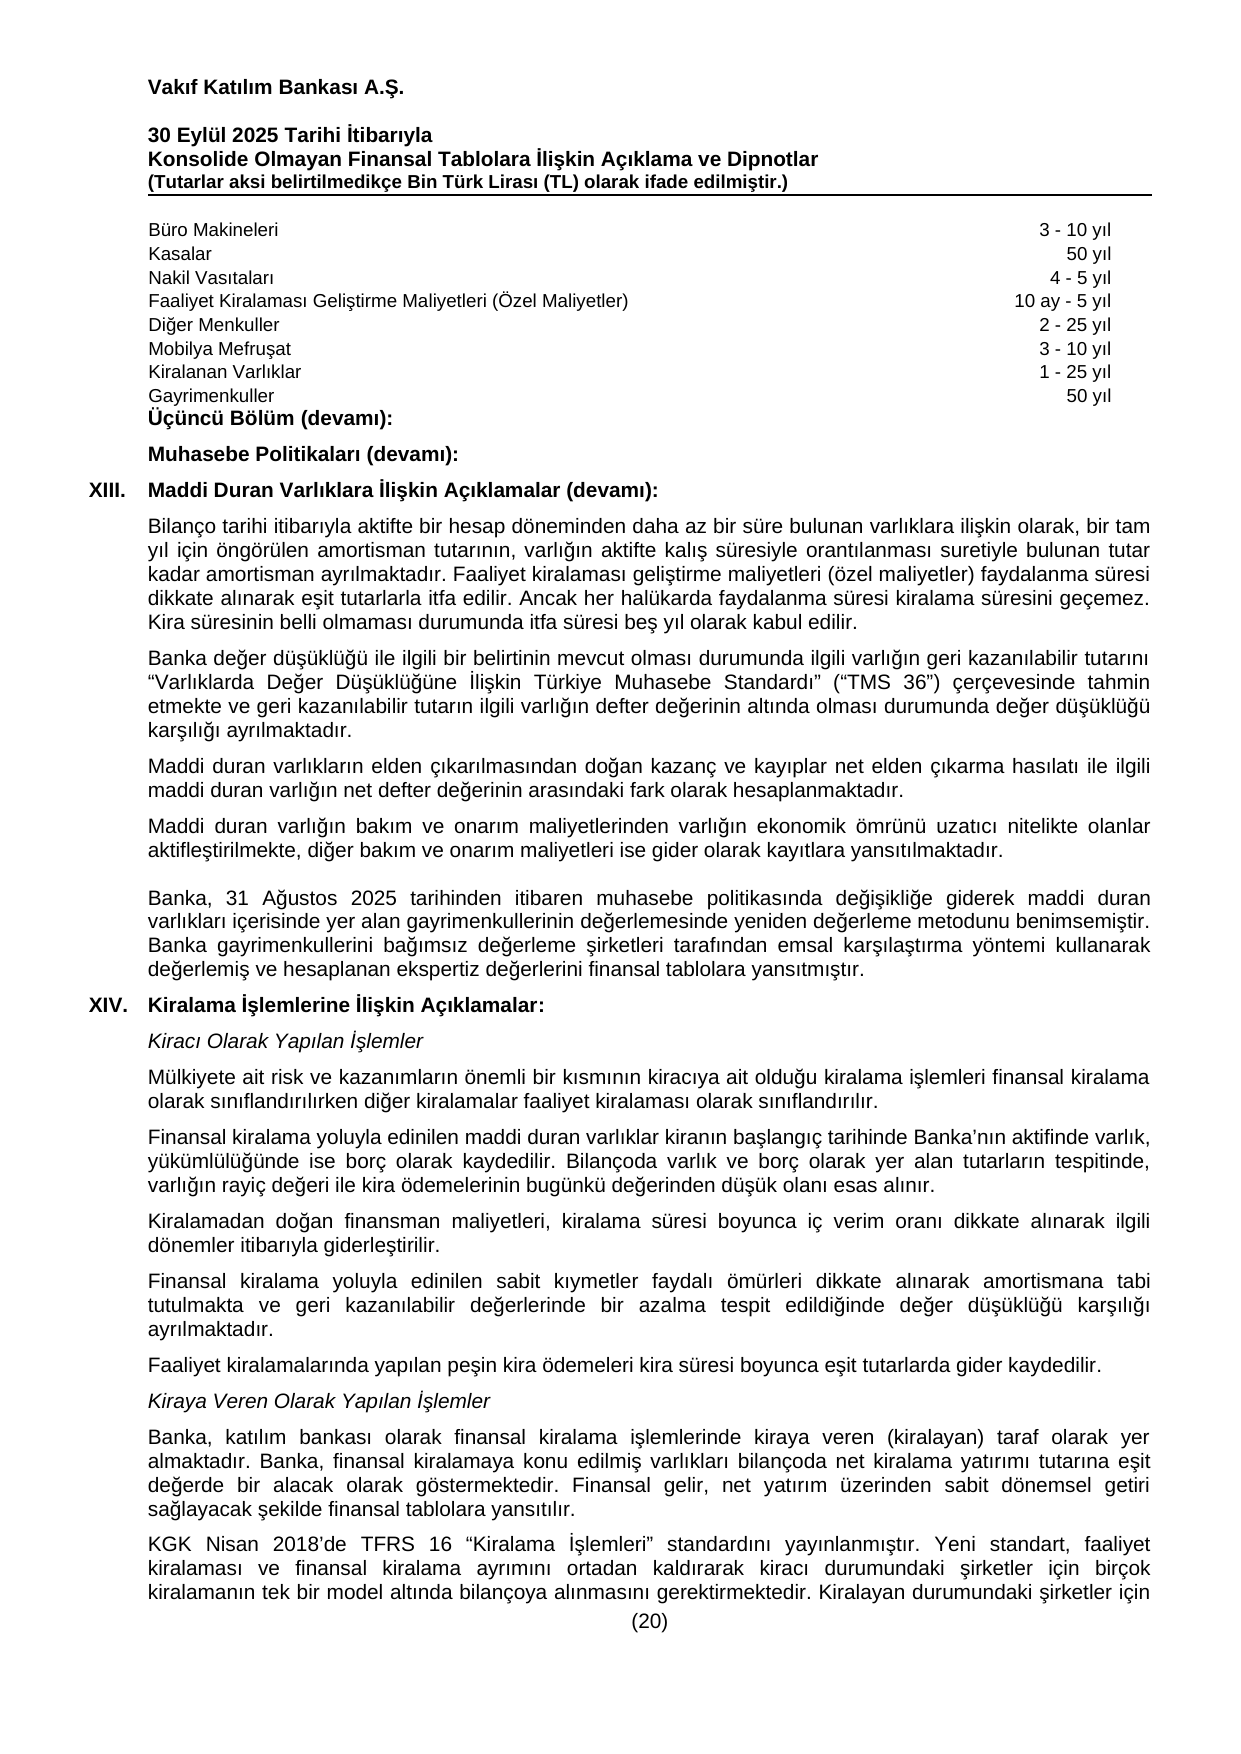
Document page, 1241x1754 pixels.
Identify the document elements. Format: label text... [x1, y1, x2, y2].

text Banka, katılım bankası olarak finansal kiralama işlemlerinde kiraya veren (kiralayan) taraf olarak yer almaktadır. Banka, finansal kiralamaya konu edilmiş varlıkları bilançoda net kiralama yatırımı tutarına eşit değerde bir alacak olarak göstermektedir. Finansal gelir, net yatırım üzerinden sabit dönemsel getiri sağlayacak şekilde finansal tablolara yansıtılır. [148, 1424, 1152, 1520]
text Bilanço tarihi itibarıyla aktifte bir hesap döneminden daha az bir süre bulunan varlıklara ilişkin olarak, bir tam yıl için öngörülen amortisman tutarının, varlığın aktifte kalış süresiyle orantılanması suretiyle bulunan tutar kadar amortisman ayrılmaktadır. Faaliyet kiralaması geliştirme maliyetleri (özel maliyetler) faydalanma süresi dikkate alınarak eşit tutarlarla itfa edilir. Ancak her halükarda faydalanma süresi kiralama süresini geçemez. Kira süresinin belli olmaması durumunda itfa süresi beş yıl olarak kabul edilir. [148, 514, 1152, 634]
text Faaliyet kiralamalarında yapılan peşin kira ödemeleri kira süresi boyunca eşit tutarlarda gider kaydedilir. [148, 1353, 1152, 1377]
text Finansal kiralama yoluyla edinilen maddi duran varlıklar kiranın başlangıç tarihinde Banka’nın aktifinde varlık, yükümlülüğünde ise borç olarak kaydedilir. Bilançoda varlık ve borç olarak yer alan tutarların tespitinde, varlığın rayiç değeri ile kira ödemelerinin bugünkü değerinden düşük olanı esas alınır. [148, 1125, 1152, 1197]
text XIV. Kiralama İşlemlerine İlişkin Açıklamalar: [89, 993, 1152, 1017]
text Muhasebe Politikaları (devamı): [148, 442, 1152, 466]
text Kiracı Olarak Yapılan İşlemler [148, 1029, 1152, 1053]
text Kiraya Veren Olarak Yapılan İşlemler [148, 1388, 1152, 1412]
text Üçüncü Bölüm (devamı): [148, 406, 1152, 430]
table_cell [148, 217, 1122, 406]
text XIII. Maddi Duran Varlıklara İlişkin Açıklamalar (devamı): [89, 478, 1152, 502]
text Maddi duran varlıkların elden çıkarılmasından doğan kazanç ve kayıplar net elden çıkarma hasılatı ile ilgili maddi duran varlığın net defter değerinin arasındaki fark olarak hesaplanmaktadır. [148, 754, 1152, 802]
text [148, 1532, 1152, 1604]
text Finansal kiralama yoluyla edinilen sabit kıymetler faydalı ömürleri dikkate alınarak amortismana tabi tutulmakta ve geri kazanılabilir değerlerinde bir azalma tespit edildiğinde değer düşüklüğü karşılığı ayrılmaktadır. [148, 1269, 1152, 1341]
text Mülkiyete ait risk ve kazanımların önemli bir kısmının kiracıya ait olduğu kiralama işlemleri finansal kiralama olarak sınıflandırılırken diğer kiralamalar faaliyet kiralaması olarak sınıflandırılır. [148, 1065, 1152, 1113]
text Maddi duran varlığın bakım ve onarım maliyetlerinden varlığın ekonomik ömrünü uzatıcı nitelikte olanlar aktifleştirilmekte, diğer bakım ve onarım maliyetleri ise gider olarak kayıtlara yansıtılmaktadır. [148, 813, 1152, 861]
text Banka, 31 Ağustos 2025 tarihinden itibaren muhasebe politikasında değişikliğe giderek maddi duran varlıkları içerisinde yer alan gayrimenkullerinin değerlemesinde yeniden değerleme metodunu benimsemiştir. Banka gayrimenkullerini bağımsız değerleme şirketleri tarafından emsal karşılaştırma yöntemi kullanarak değerlemiş ve hesaplanan ekspertiz değerlerini finansal tablolara yansıtmıştır. [148, 885, 1152, 981]
text Kiralamadan doğan finansman maliyetleri, kiralama süresi boyunca iç verim oranı dikkate alınarak ilgili dönemler itibarıyla giderleştirilir. [148, 1209, 1152, 1257]
text Banka değer düşüklüğü ile ilgili bir belirtinin mevcut olması durumunda ilgili varlığın geri kazanılabilir tutarını “Varlıklarda Değer Düşüklüğüne İlişkin Türkiye Muhasebe Standardı” (“TMS 36”) çerçevesinde tahmin etmekte ve geri kazanılabilir tutarın ilgili varlığın defter değerinin altında olması durumunda değer düşüklüğü karşılığı ayrılmaktadır. [148, 646, 1152, 742]
